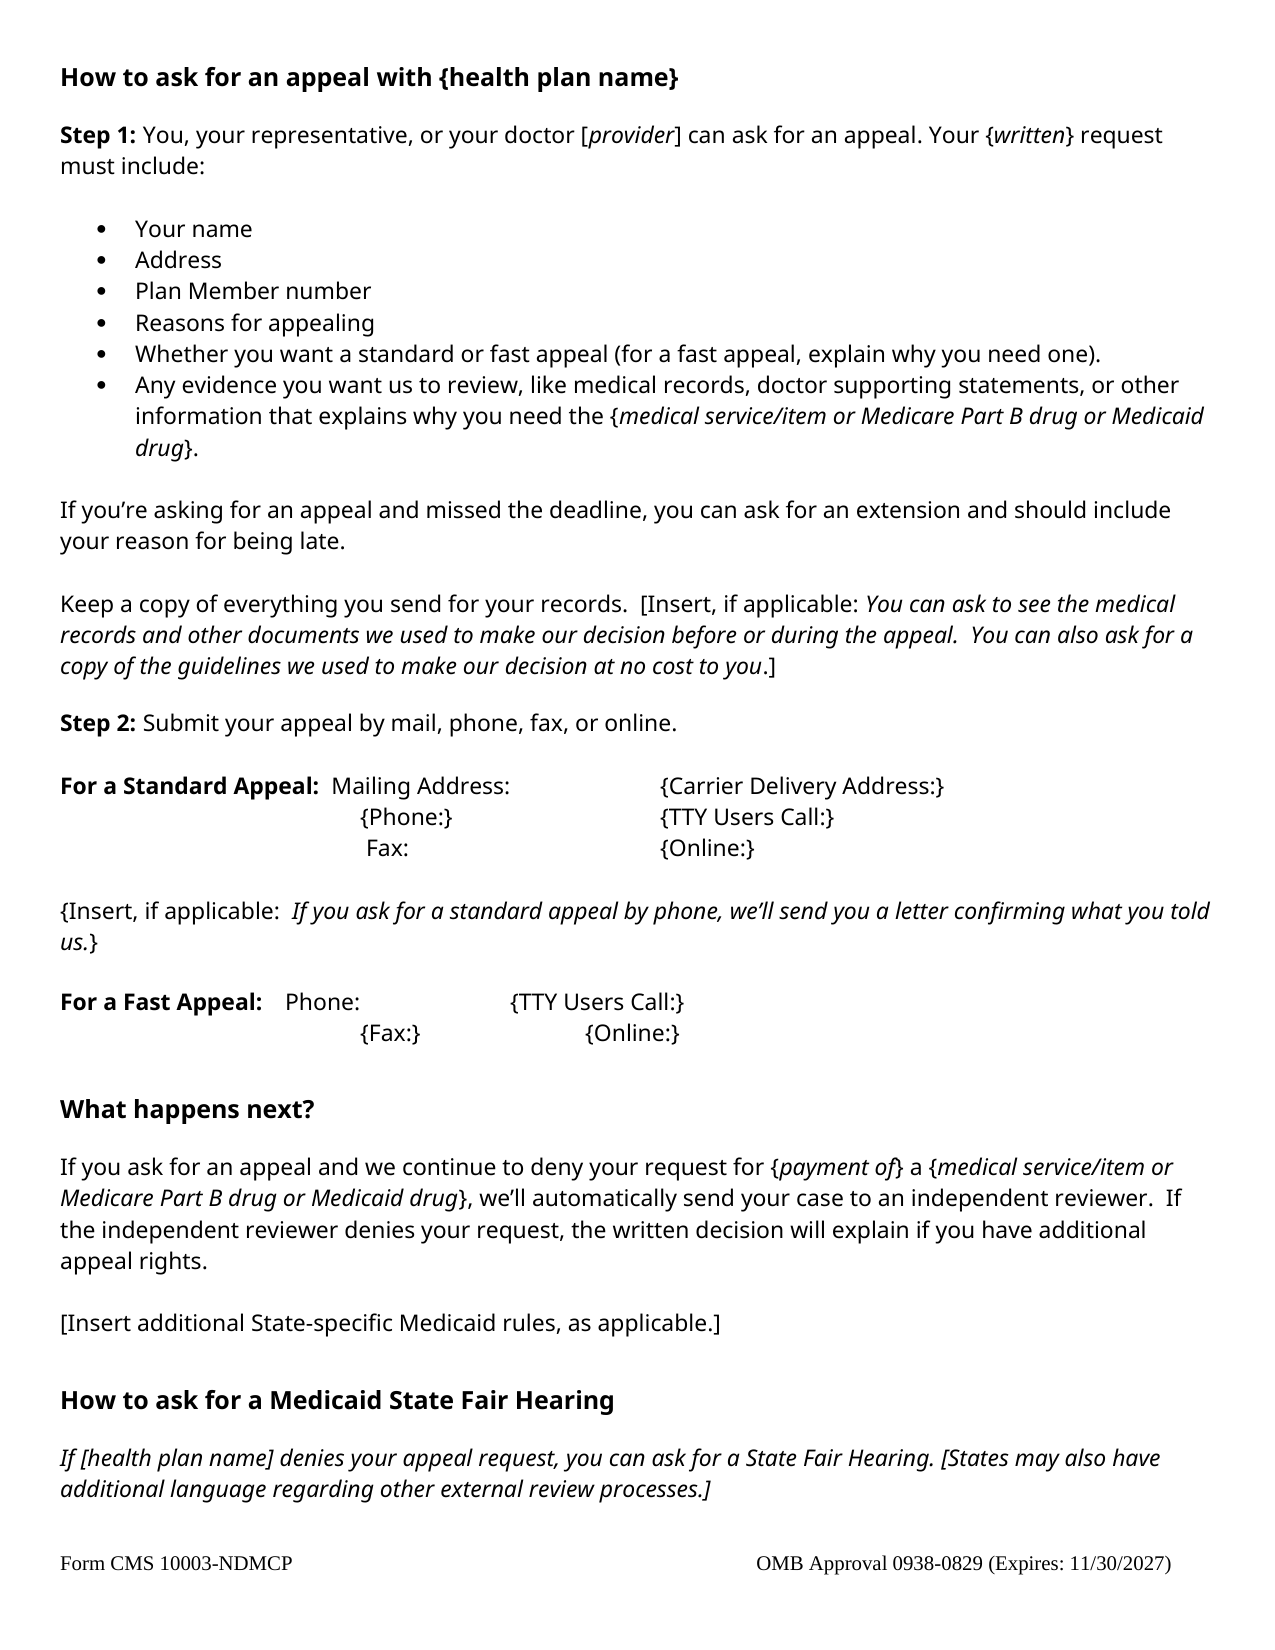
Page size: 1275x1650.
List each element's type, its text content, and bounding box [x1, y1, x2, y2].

text What happens next? [60, 1092, 1215, 1126]
text For a Standard Appeal: Mailing Address: {Carrier Delivery Address:} [60, 769, 1215, 801]
text {Phone:} {TTY Users Call:} [285, 801, 1215, 832]
text {Insert, if applicable: If you ask for a standard appeal by phone, we’ll send you a letter confirming what you told us.} [60, 894, 1215, 957]
text Plan Member number [97, 275, 1215, 307]
text How to ask for an appeal with {health plan name} [60, 60, 1215, 94]
text If you ask for an appeal and we continue to deny your request for {payment of} a {medical service/item or Medicare Part B drug or Medicaid drug}, we’ll automatically send your case to an independent reviewer. If the independent reviewer denies your request, the written decision will explain if you have additional appeal rights. [60, 1151, 1215, 1276]
text Whether you want a standard or fast appeal (for a fast appeal, explain why you need one). [97, 338, 1215, 369]
text Your name [97, 213, 1215, 244]
text Reasons for appealing [97, 307, 1215, 338]
text Keep a copy of everything you send for your records. [Insert, if applicable: You can ask to see the medical records and other documents we used to make our decision before or during the appeal. You can also ask for a copy of the guidelines we used to make our decision at no cost to you.] [60, 588, 1215, 682]
text Step 2: Submit your appeal by mail, phone, fax, or online. [60, 707, 1215, 738]
text Step 1: You, your representative, or your doctor [provider] can ask for an appeal. Your {written} request must include: [60, 119, 1215, 182]
text Fax: {Online:} [285, 832, 1215, 863]
text If [health plan name] denies your appeal request, you can ask for a State Fair Hearing. [States may also have additional language regarding other external review processes.] [60, 1441, 1215, 1504]
text [Insert additional State-specific Medicaid rules, as applicable.] [60, 1307, 1215, 1339]
text For a Fast Appeal: Phone: {TTY Users Call:} [60, 986, 1215, 1017]
text Address [97, 244, 1215, 275]
list If you’re asking for an appeal and missed the deadline, you can ask for an extension and should include your reason for being late. [60, 494, 1215, 557]
text How to ask for a Medicaid State Fair Hearing [60, 1382, 1215, 1416]
text {Fax:} {Online:} [60, 1017, 1215, 1048]
text Any evidence you want us to review, like medical records, doctor supporting statements, or other information that explains why you need the {medical service/item or Medicare Part B drug or Medicaid drug}. [97, 369, 1215, 463]
